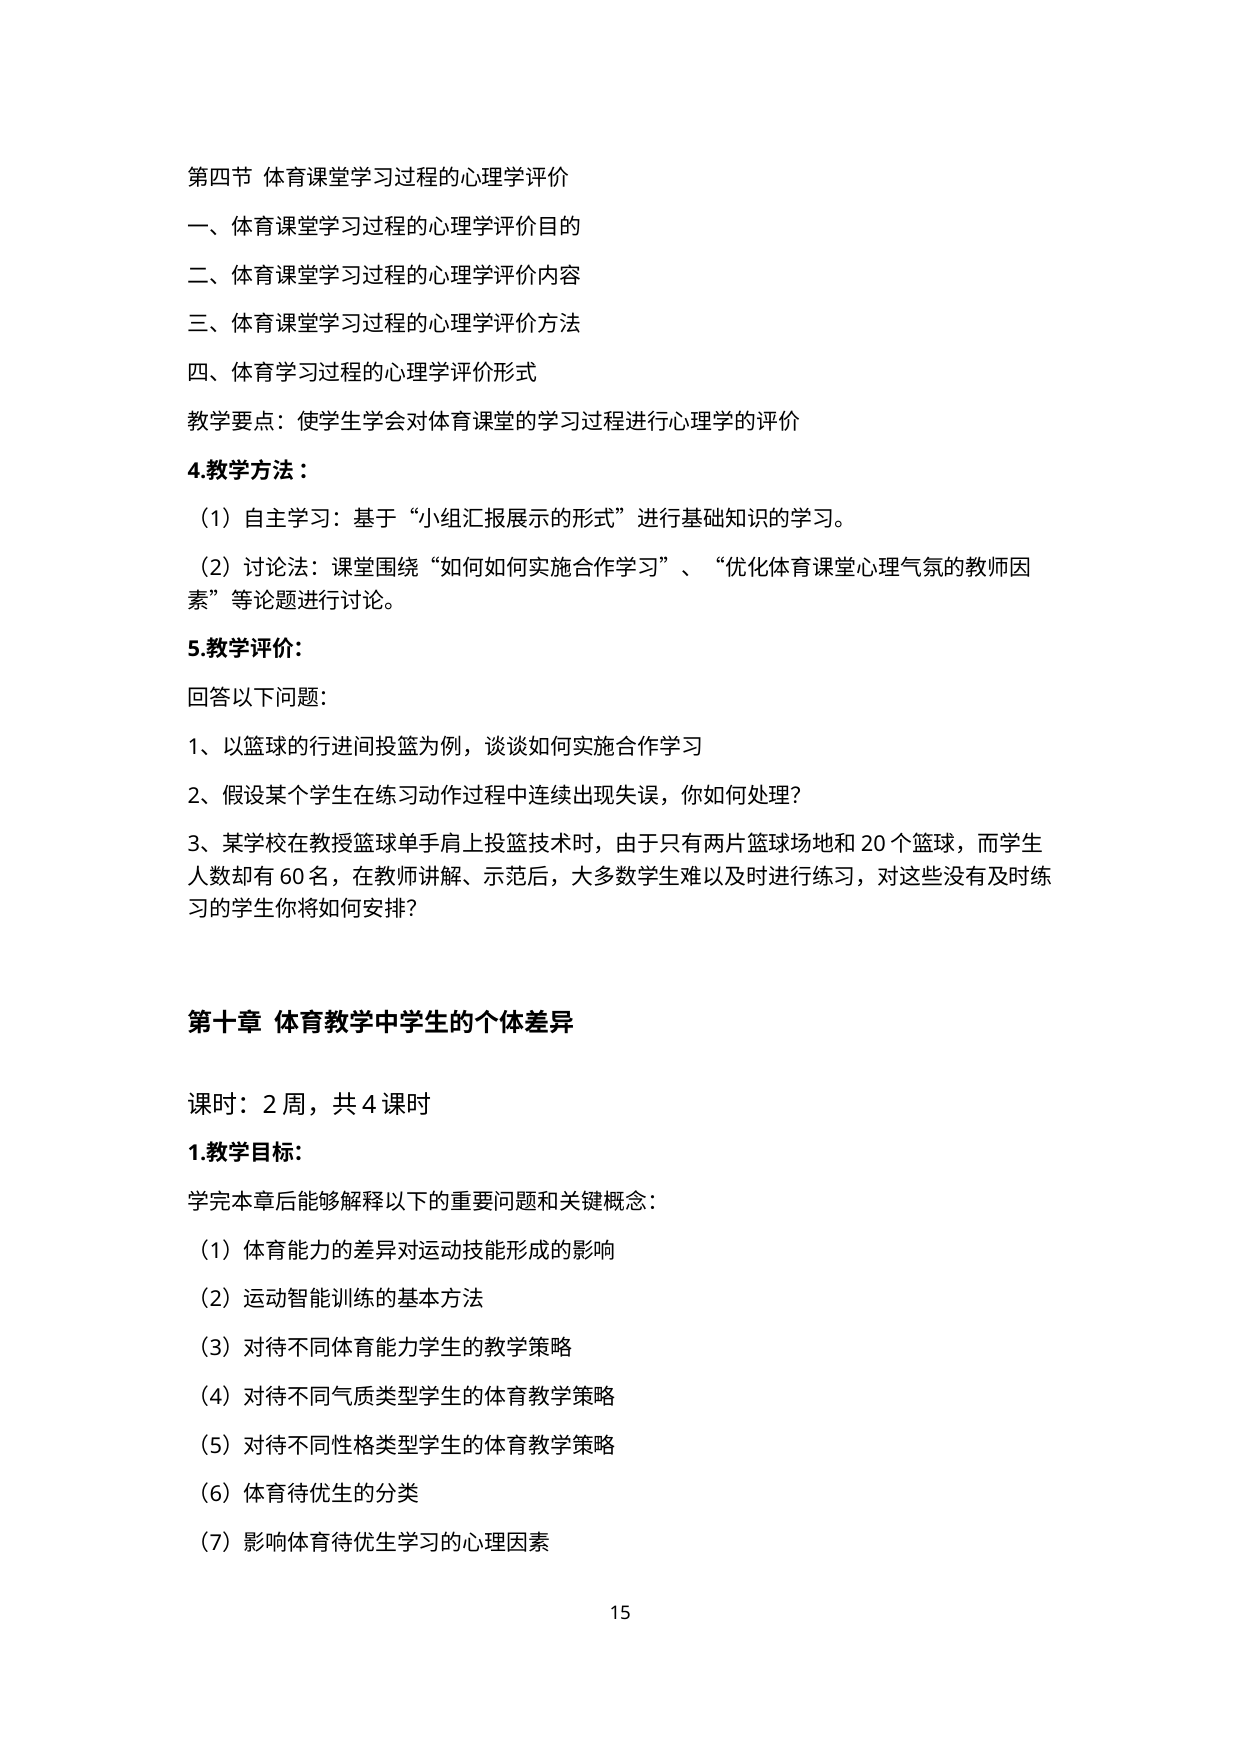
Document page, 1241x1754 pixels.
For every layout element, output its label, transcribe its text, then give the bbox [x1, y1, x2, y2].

text （2）讨论法：课堂围绕“如何如何实施合作学习”、“优化体育课堂心理气氛的教师因素”等论题进行讨论。 [187, 550, 1053, 615]
text 教学要点：使学生学会对体育课堂的学习过程进行心理学的评价 [187, 403, 1053, 436]
text 4.教学方法 ： [187, 452, 1053, 485]
text 第四节 体育课堂学习过程的心理学评价 [187, 160, 1053, 192]
text 课时：2周，共4课时 1.教学目标： [187, 1070, 1053, 1167]
text （4）对待不同气质类型学生的体育教学策略 [187, 1378, 1053, 1411]
text 2、假设某个学生在练习动作过程中连续出现失误，你如何处理？ [187, 777, 1053, 810]
text （3）对待不同体育能力学生的教学策略 [187, 1330, 1053, 1362]
text 一、体育课堂学习过程的心理学评价目的 [187, 208, 1053, 241]
text 回答以下问题： [187, 680, 1053, 712]
text 3、某学校在教授篮球单手肩上投篮技术时，由于只有两片篮球场地和20个篮球，而学生人数却有60名，在教师讲解、示范后，大多数学生难以及时进行练习，对这些没有及时练习的学生你将如何安排？ [187, 826, 1053, 923]
text （2）运动智能训练的基本方法 [187, 1281, 1053, 1313]
text 5.教学评价： [187, 631, 1053, 663]
text 四、体育学习过程的心理学评价形式 [187, 355, 1053, 387]
text （6）体育待优生的分类 [187, 1476, 1053, 1508]
text （1）体育能力的差异对运动技能形成的影响 [187, 1232, 1053, 1265]
text （5）对待不同性格类型学生的体育教学策略 [187, 1427, 1053, 1460]
text 第十章 体育教学中学生的个体差异 [187, 988, 1053, 1053]
text 三、体育课堂学习过程的心理学评价方法 [187, 306, 1053, 338]
text （7）影响体育待优生学习的心理因素 [187, 1525, 1053, 1557]
text 1、以篮球的行进间投篮为例，谈谈如何实施合作学习 [187, 728, 1053, 761]
text 学完本章后能够解释以下的重要问题和关键概念： [187, 1183, 1053, 1216]
text 二、体育课堂学习过程的心理学评价内容 [187, 257, 1053, 290]
text （1）自主学习：基于“小组汇报展示的形式”进行基础知识的学习。 [187, 501, 1053, 533]
